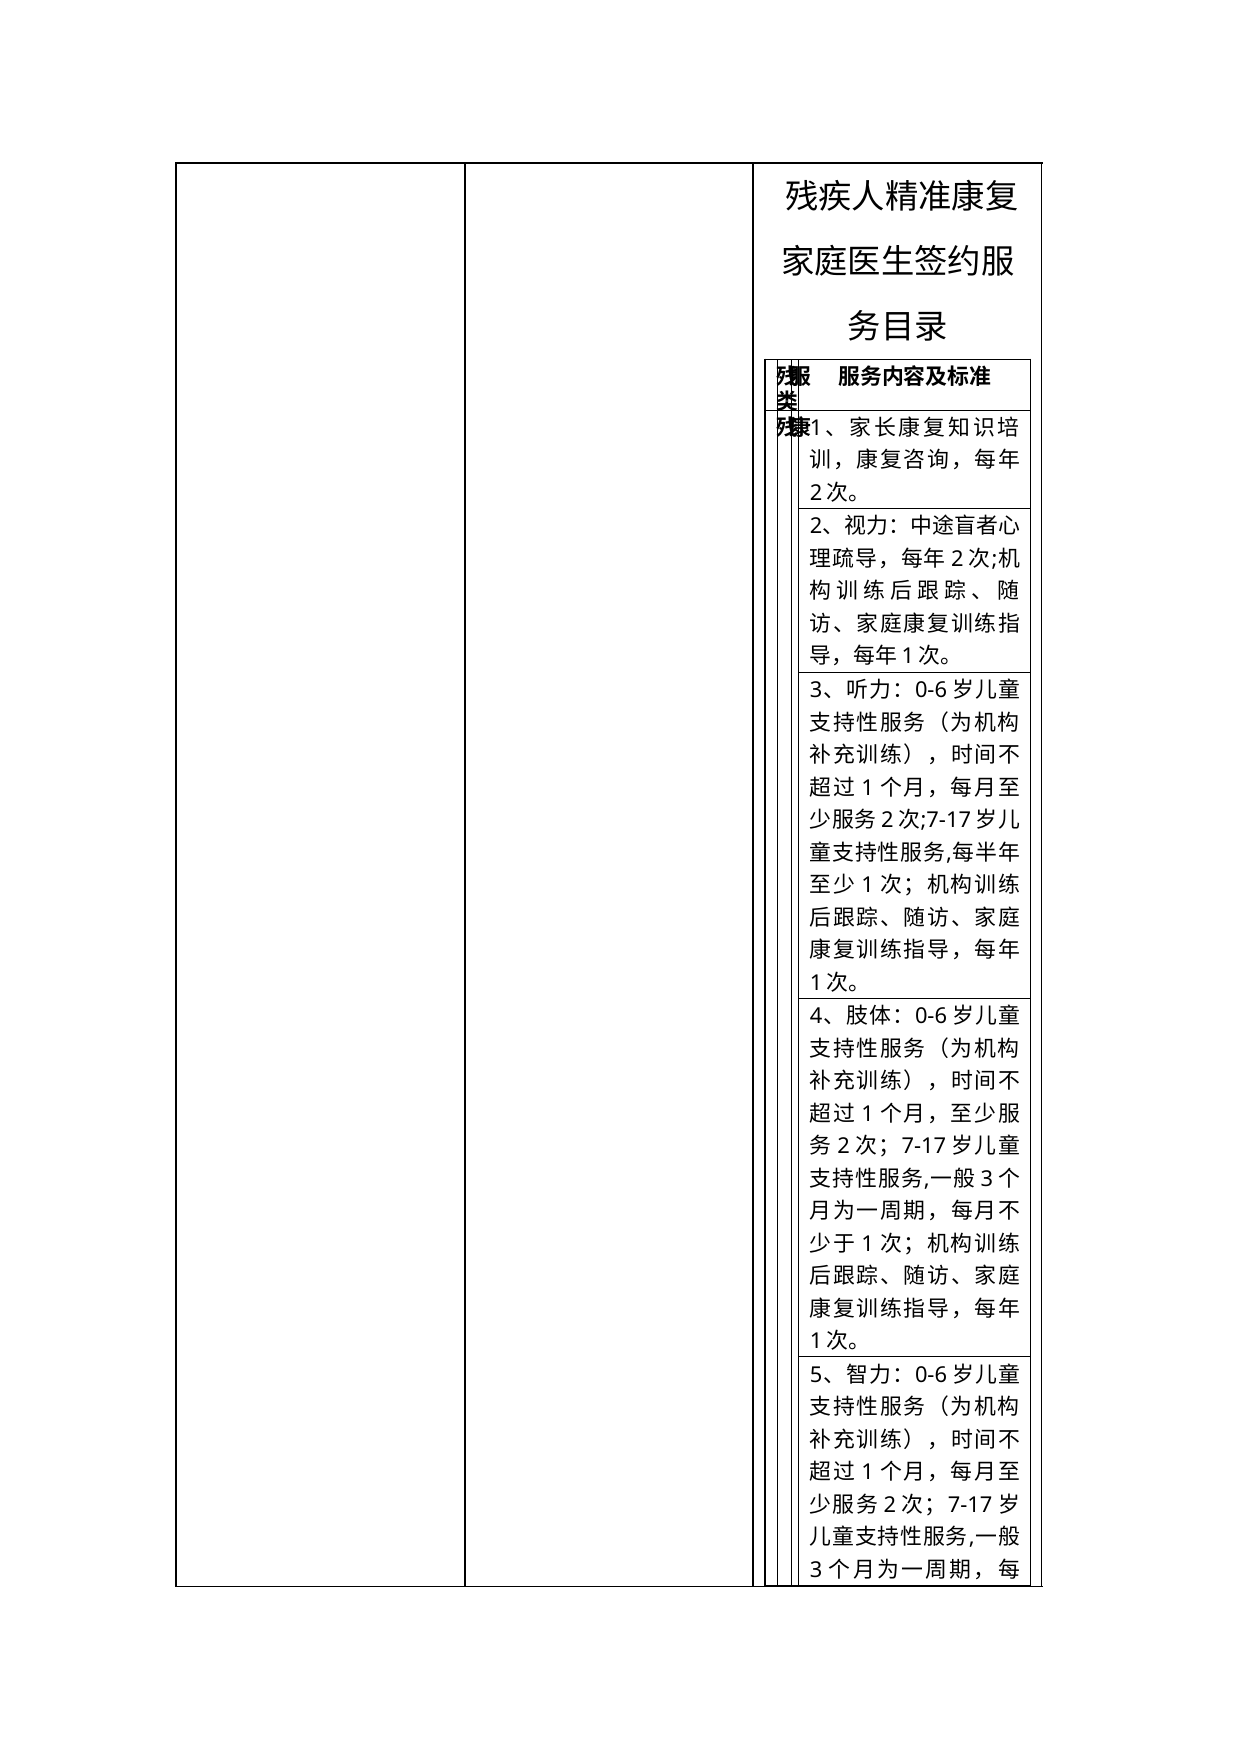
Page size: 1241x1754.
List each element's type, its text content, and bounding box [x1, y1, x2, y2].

table_cell [466, 164, 752, 1586]
table_cell 4 [177, 164, 464, 1586]
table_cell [754, 164, 1041, 1586]
